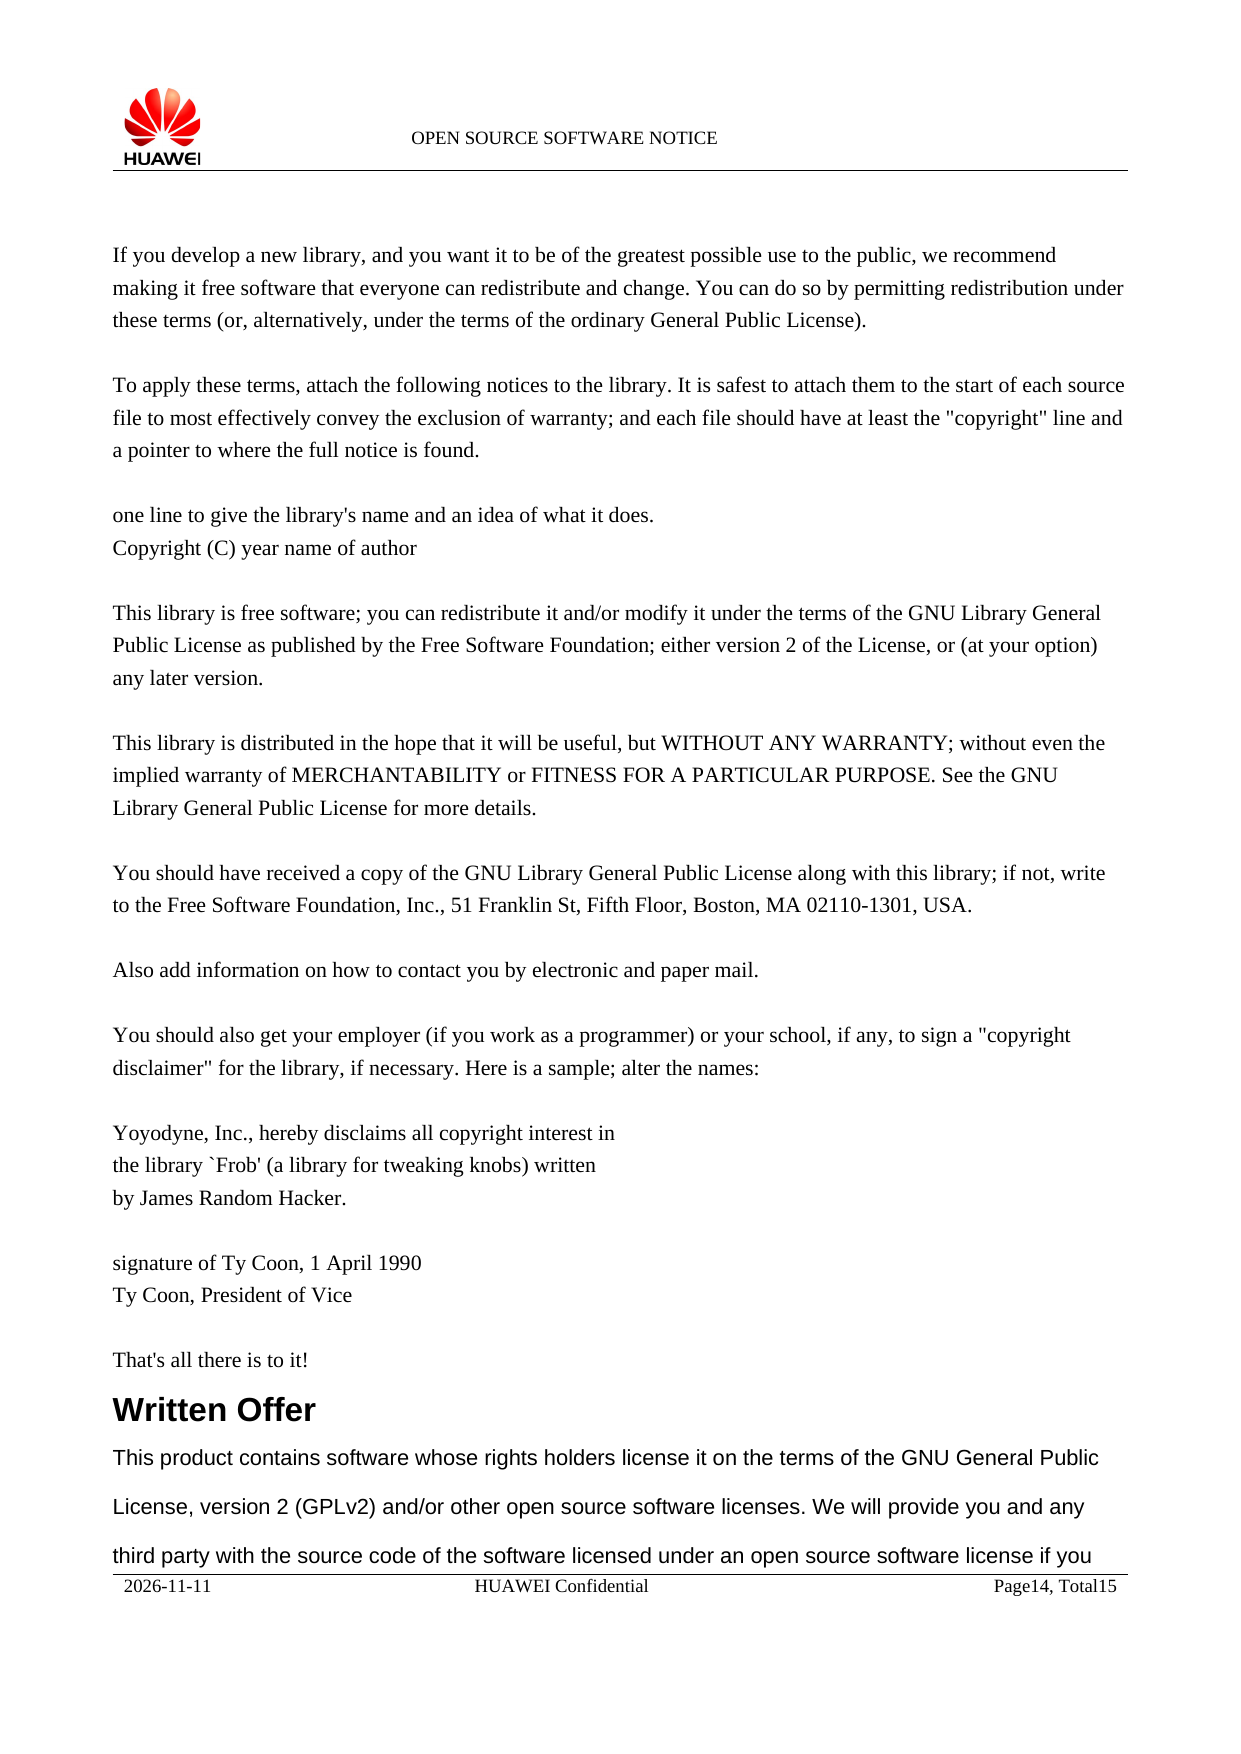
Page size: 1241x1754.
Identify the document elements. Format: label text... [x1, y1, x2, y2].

picture [124, 88, 201, 165]
text Written Offer [112, 1376, 1128, 1441]
